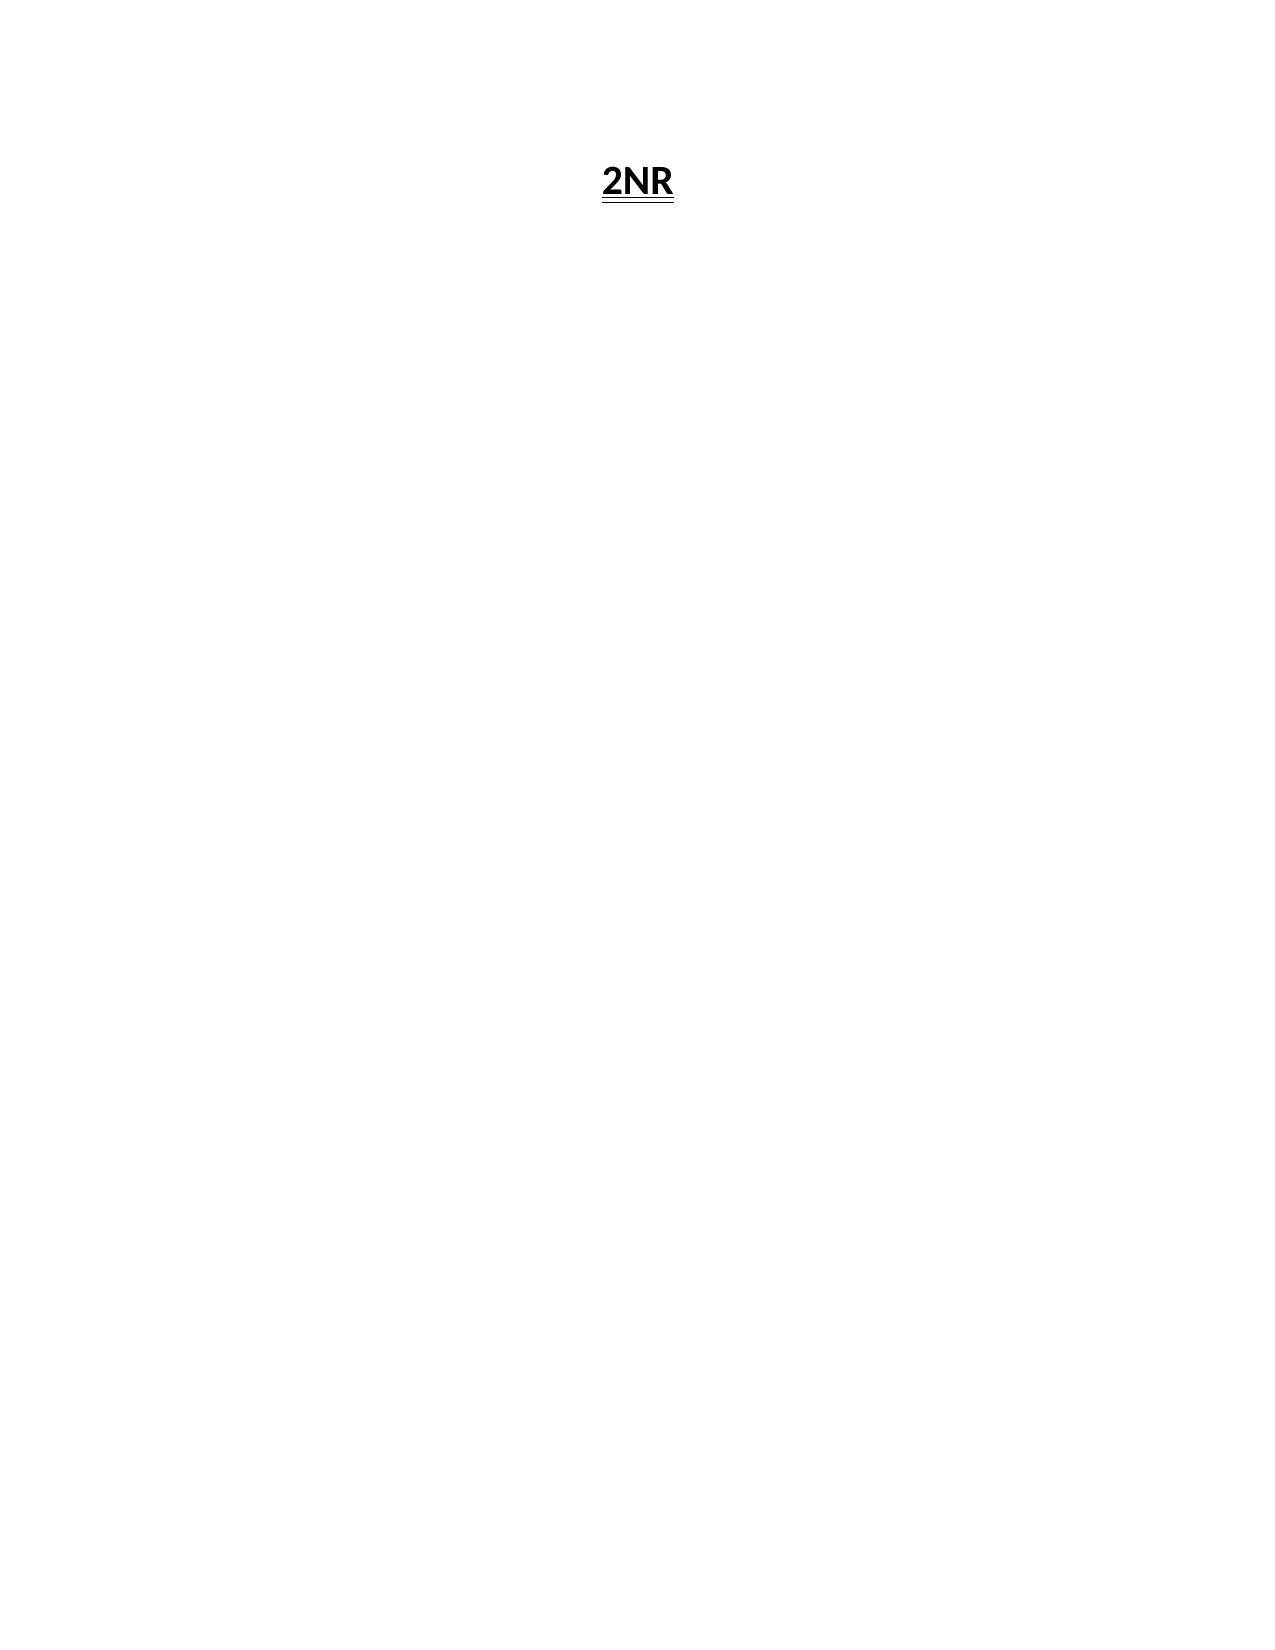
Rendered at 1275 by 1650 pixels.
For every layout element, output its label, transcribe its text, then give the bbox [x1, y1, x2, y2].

subtitle 2NR [187, 154, 1087, 205]
